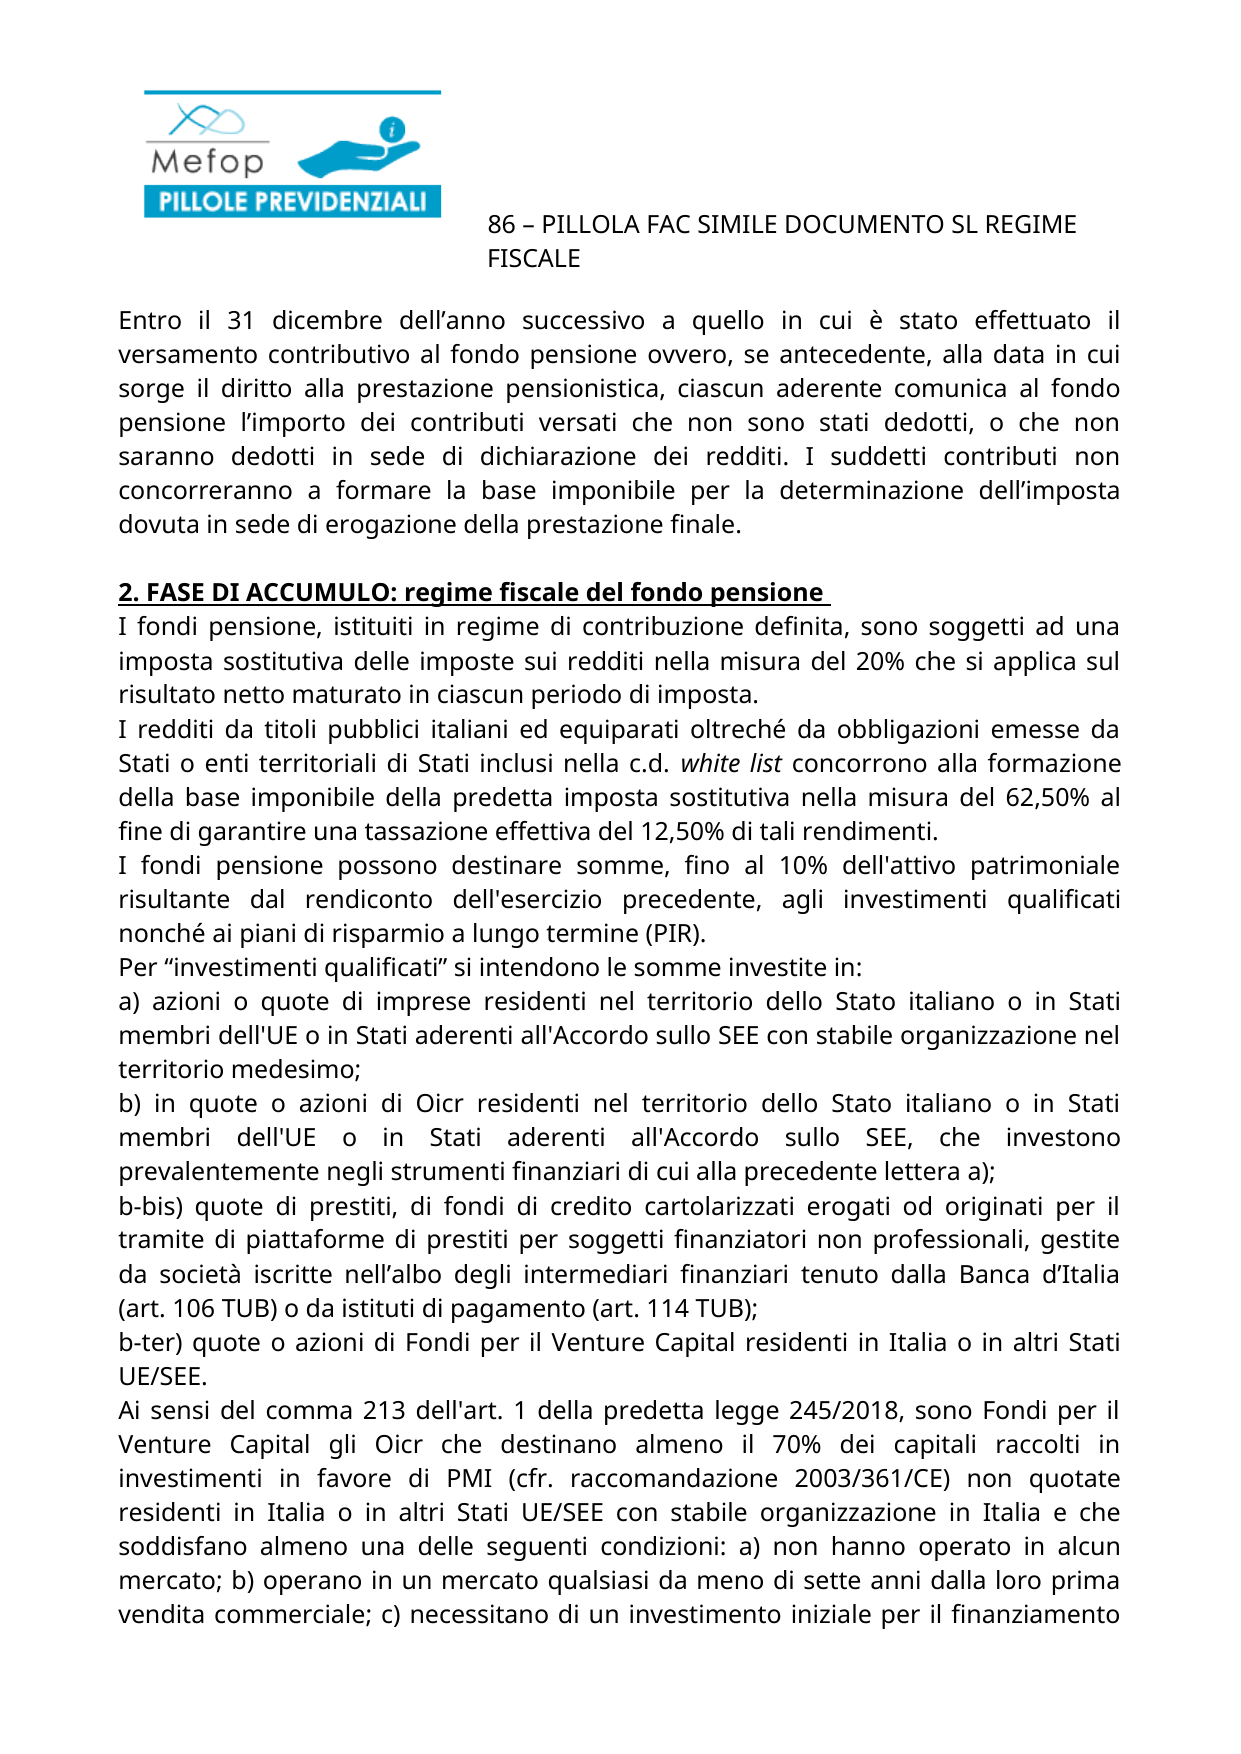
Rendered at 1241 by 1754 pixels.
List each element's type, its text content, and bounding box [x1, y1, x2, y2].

text Entro il 31 dicembre dell’anno successivo a quello in cui è stato effettuato il versamento contributivo al fondo pensione ovvero, se antecedente, alla data in cui sorge il diritto alla prestazione pensionistica, ciascun aderente comunica al fondo pensione l’importo dei contributi versati che non sono stati dedotti, o che non saranno dedotti in sede di dichiarazione dei redditi. I suddetti contributi non concorreranno a formare la base imponibile per la determinazione dell’imposta dovuta in sede di erogazione della prestazione finale. [118, 302, 1122, 541]
picture [138, 73, 451, 234]
text I fondi pensione possono destinare somme, fino al 10% dell'attivo patrimoniale risultante dal rendiconto dell'esercizio precedente, agli investimenti qualificati nonché ai piani di risparmio a lungo termine (PIR). [118, 847, 1122, 950]
text I redditi da titoli pubblici italiani ed equiparati oltreché da obbligazioni emesse da Stati o enti territoriali di Stati inclusi nella c.d. white list concorrono alla formazione della base imponibile della predetta imposta sostitutiva nella misura del 62,50% al fine di garantire una tassazione effettiva del 12,50% di tali rendimenti. [118, 711, 1122, 847]
text b-ter) quote o azioni di Fondi per il Venture Capital residenti in Italia o in altri Stati UE/SEE. [118, 1324, 1122, 1392]
text Per “investimenti qualificati” si intendono le somme investite in: [118, 950, 1122, 984]
text a) azioni o quote di imprese residenti nel territorio dello Stato italiano o in Stati membri dell'UE o in Stati aderenti all'Accordo sullo SEE con stabile organizzazione nel territorio medesimo; [118, 984, 1122, 1086]
text 2. FASE DI ACCUMULO: regime fiscale del fondo pensione [118, 575, 1122, 609]
text b) in quote o azioni di Oicr residenti nel territorio dello Stato italiano o in Stati membri dell'UE o in Stati aderenti all'Accordo sullo SEE, che investono prevalentemente negli strumenti finanziari di cui alla precedente lettera a); [118, 1086, 1122, 1188]
text b-bis) quote di prestiti, di fondi di credito cartolarizzati erogati od originati per il tramite di piattaforme di prestiti per soggetti finanziatori non professionali, gestite da società iscritte nell’albo degli intermediari finanziari tenuto dalla Banca d’Italia (art. 106 TUB) o da istituti di pagamento (art. 114 TUB); [118, 1188, 1122, 1324]
text I fondi pensione, istituiti in regime di contribuzione definita, sono soggetti ad una imposta sostitutiva delle imposte sui redditi nella misura del 20% che si applica sul risultato netto maturato in ciascun periodo di imposta. [118, 609, 1122, 711]
